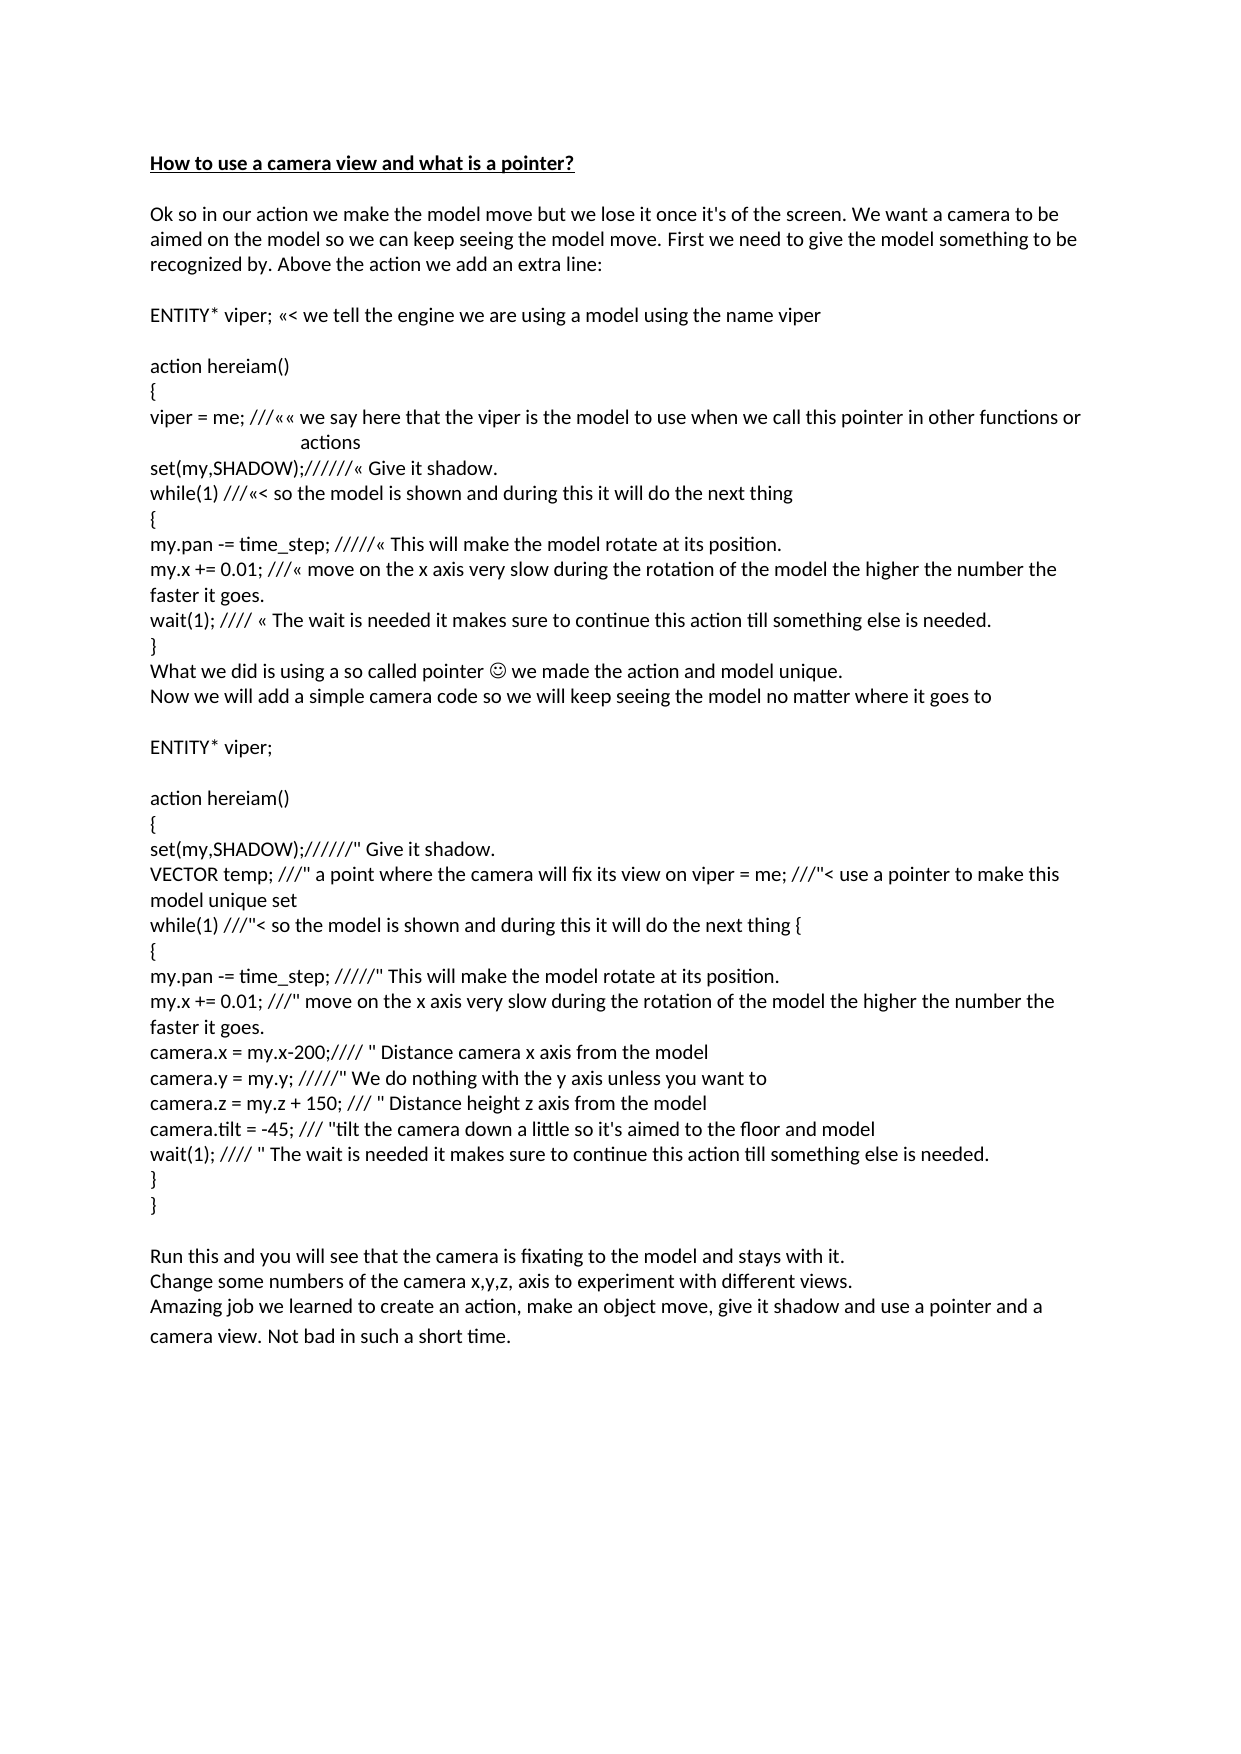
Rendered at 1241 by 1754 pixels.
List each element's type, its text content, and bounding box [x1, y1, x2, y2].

text my.pan -= time_step; /////" This will make the model rotate at its position. [150, 963, 1090, 989]
text VECTOR temp; ///" a point where the camera will fix its view on viper = me; ///"< use a pointer to make this model unique set [150, 862, 1090, 912]
text my.x += 0.01; ///« move on the x axis very slow during the rotation of the model the higher the number the faster it goes. [150, 557, 1090, 607]
text Now we will add a simple camera code so we will keep seeing the model no matter where it goes to [150, 684, 1090, 709]
text wait(1); //// " The wait is needed it makes sure to continue this action till something else is needed. [150, 1141, 1090, 1167]
text ENTITY* viper; «< we tell the engine we are using a model using the name viper [150, 302, 1090, 328]
text set(my,SHADOW);//////« Give it shadow. [150, 455, 1090, 480]
text camera.tilt = -45; /// "tilt the camera down a little so it's aimed to the floor and model [150, 1116, 1090, 1141]
text actions [150, 429, 1090, 455]
text my.x += 0.01; ///" move on the x axis very slow during the rotation of the model the higher the number the faster it goes. [150, 989, 1090, 1039]
text while(1) ///«< so the model is shown and during this it will do the next thing [150, 480, 1090, 506]
text Ok so in our action we make the model move but we lose it once it's of the screen. We want a camera to be aimed on the model so we can keep seeing the model move. First we need to give the model something to be recognized by. Above the action we add an extra line: [150, 201, 1090, 277]
text ENTITY* viper; [150, 734, 1090, 760]
text viper = me; ///«« we say here that the viper is the model to use when we call this pointer in other functions or [150, 404, 1090, 429]
text Amazing job we learned to create an action, make an object move, give it shadow and use a pointer and a camera view. Not bad in such a short time. [150, 1294, 1090, 1348]
text } [150, 633, 1090, 658]
text { [150, 506, 1090, 531]
text camera.y = my.y; /////" We do nothing with the y axis unless you want to [150, 1065, 1090, 1090]
text } [150, 1167, 1090, 1192]
text while(1) ///"< so the model is shown and during this it will do the next thing { [150, 912, 1090, 938]
text Run this and you will see that the camera is fixating to the model and stays with it. [150, 1243, 1090, 1268]
text set(my,SHADOW);//////" Give it shadow. [150, 836, 1090, 862]
text How to use a camera view and what is a pointer? [150, 150, 1090, 175]
text { [150, 938, 1090, 963]
text action hereiam() [150, 353, 1090, 379]
text { [150, 379, 1090, 404]
text wait(1); //// « The wait is needed it makes sure to continue this action till something else is needed. [150, 607, 1090, 633]
text { [150, 811, 1090, 836]
text my.pan -= time_step; /////« This will make the model rotate at its position. [150, 531, 1090, 557]
text camera.x = my.x-200;//// " Distance camera x axis from the model [150, 1039, 1090, 1065]
text Change some numbers of the camera x,y,z, axis to experiment with different views. [150, 1268, 1090, 1294]
text action hereiam() [150, 785, 1090, 811]
text } [150, 1192, 1090, 1217]
text What we did is using a so called pointer we made the action and model unique. [150, 658, 1090, 684]
text camera.z = my.z + 150; /// " Distance height z axis from the model [150, 1090, 1090, 1116]
